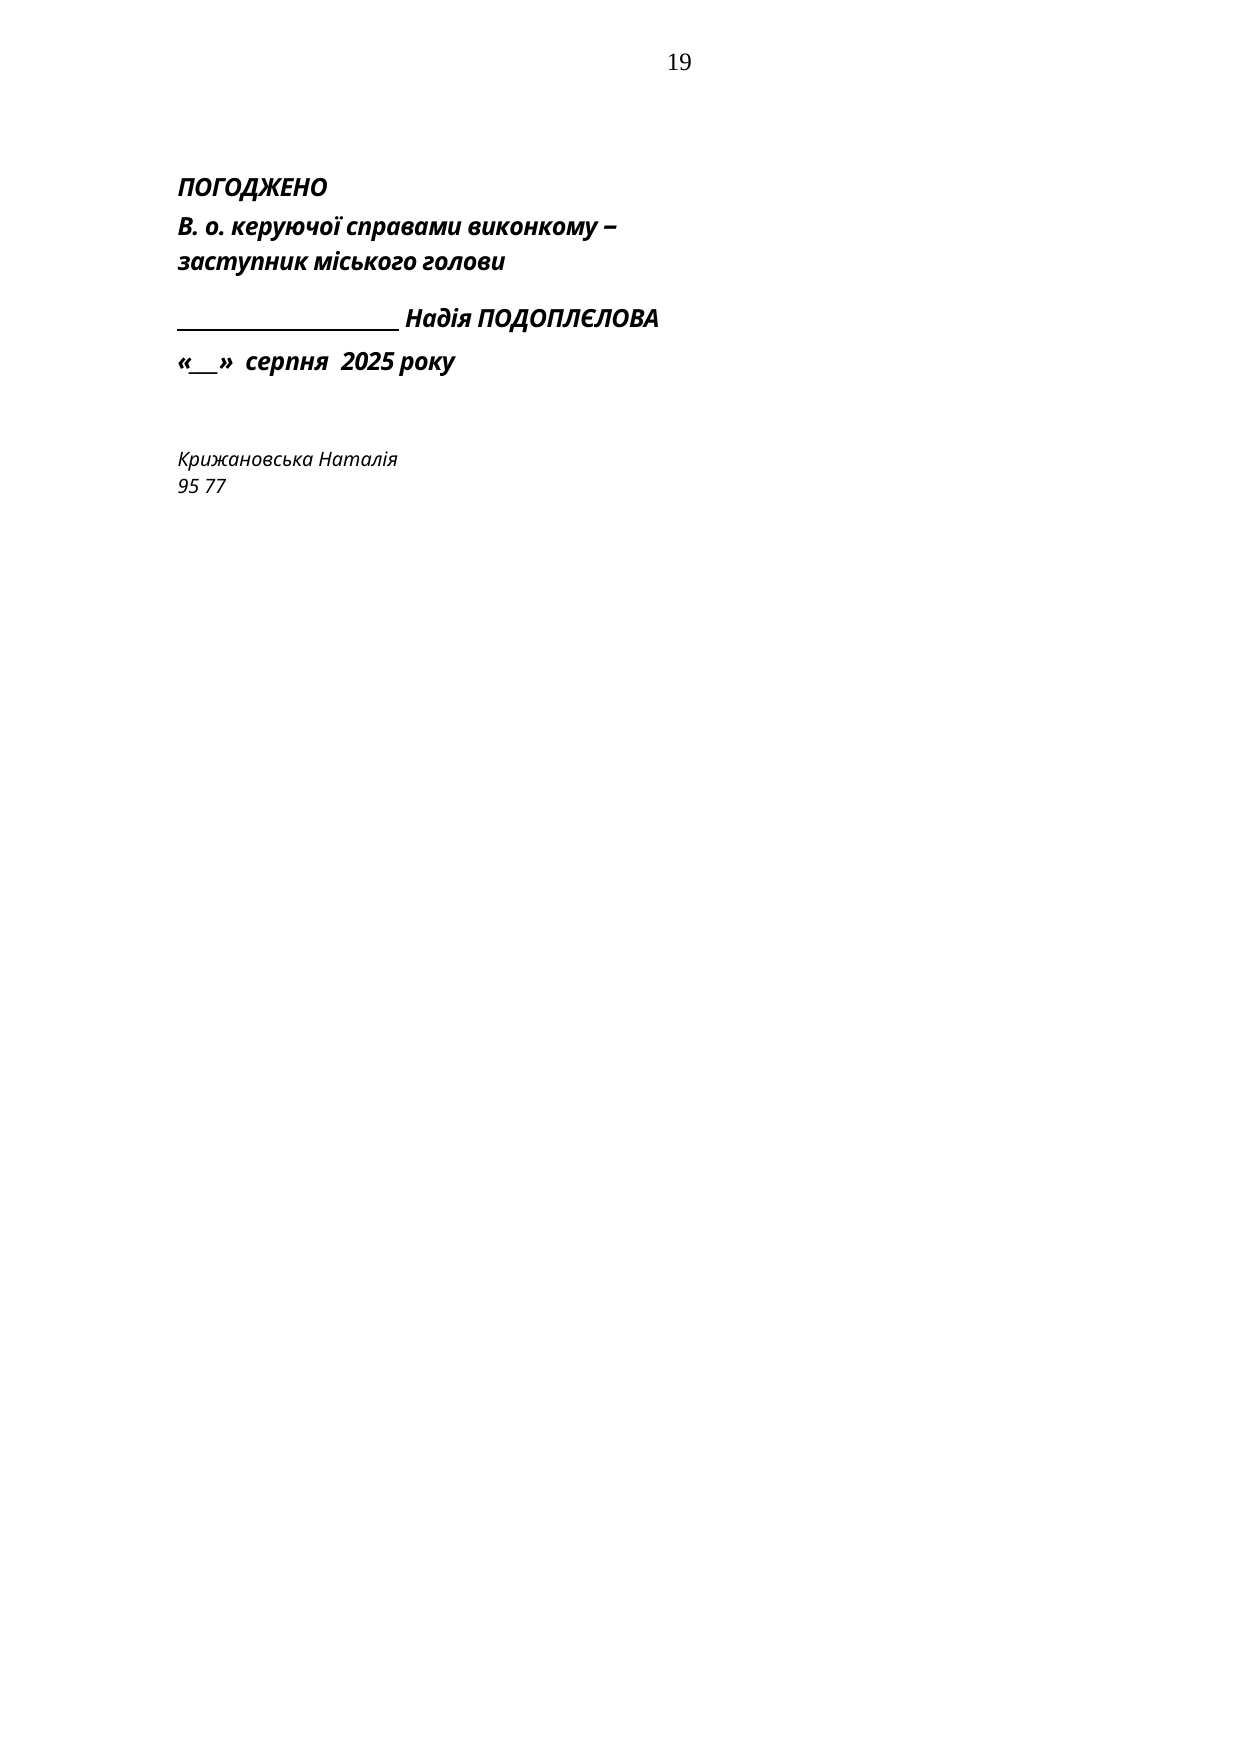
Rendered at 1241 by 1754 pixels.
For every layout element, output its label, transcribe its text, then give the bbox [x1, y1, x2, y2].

text ПОГОДЖЕНО [177, 170, 1181, 204]
text В. о. керуючої справами виконкому – [177, 204, 1181, 244]
text 95 77 [177, 472, 1181, 499]
text Крижановська Наталія [177, 445, 1181, 472]
text «___» серпня 2025 року [177, 343, 1181, 377]
text Надія ПОДОПЛЄЛОВА [177, 301, 1181, 335]
text заступник міського голови [177, 244, 1181, 278]
